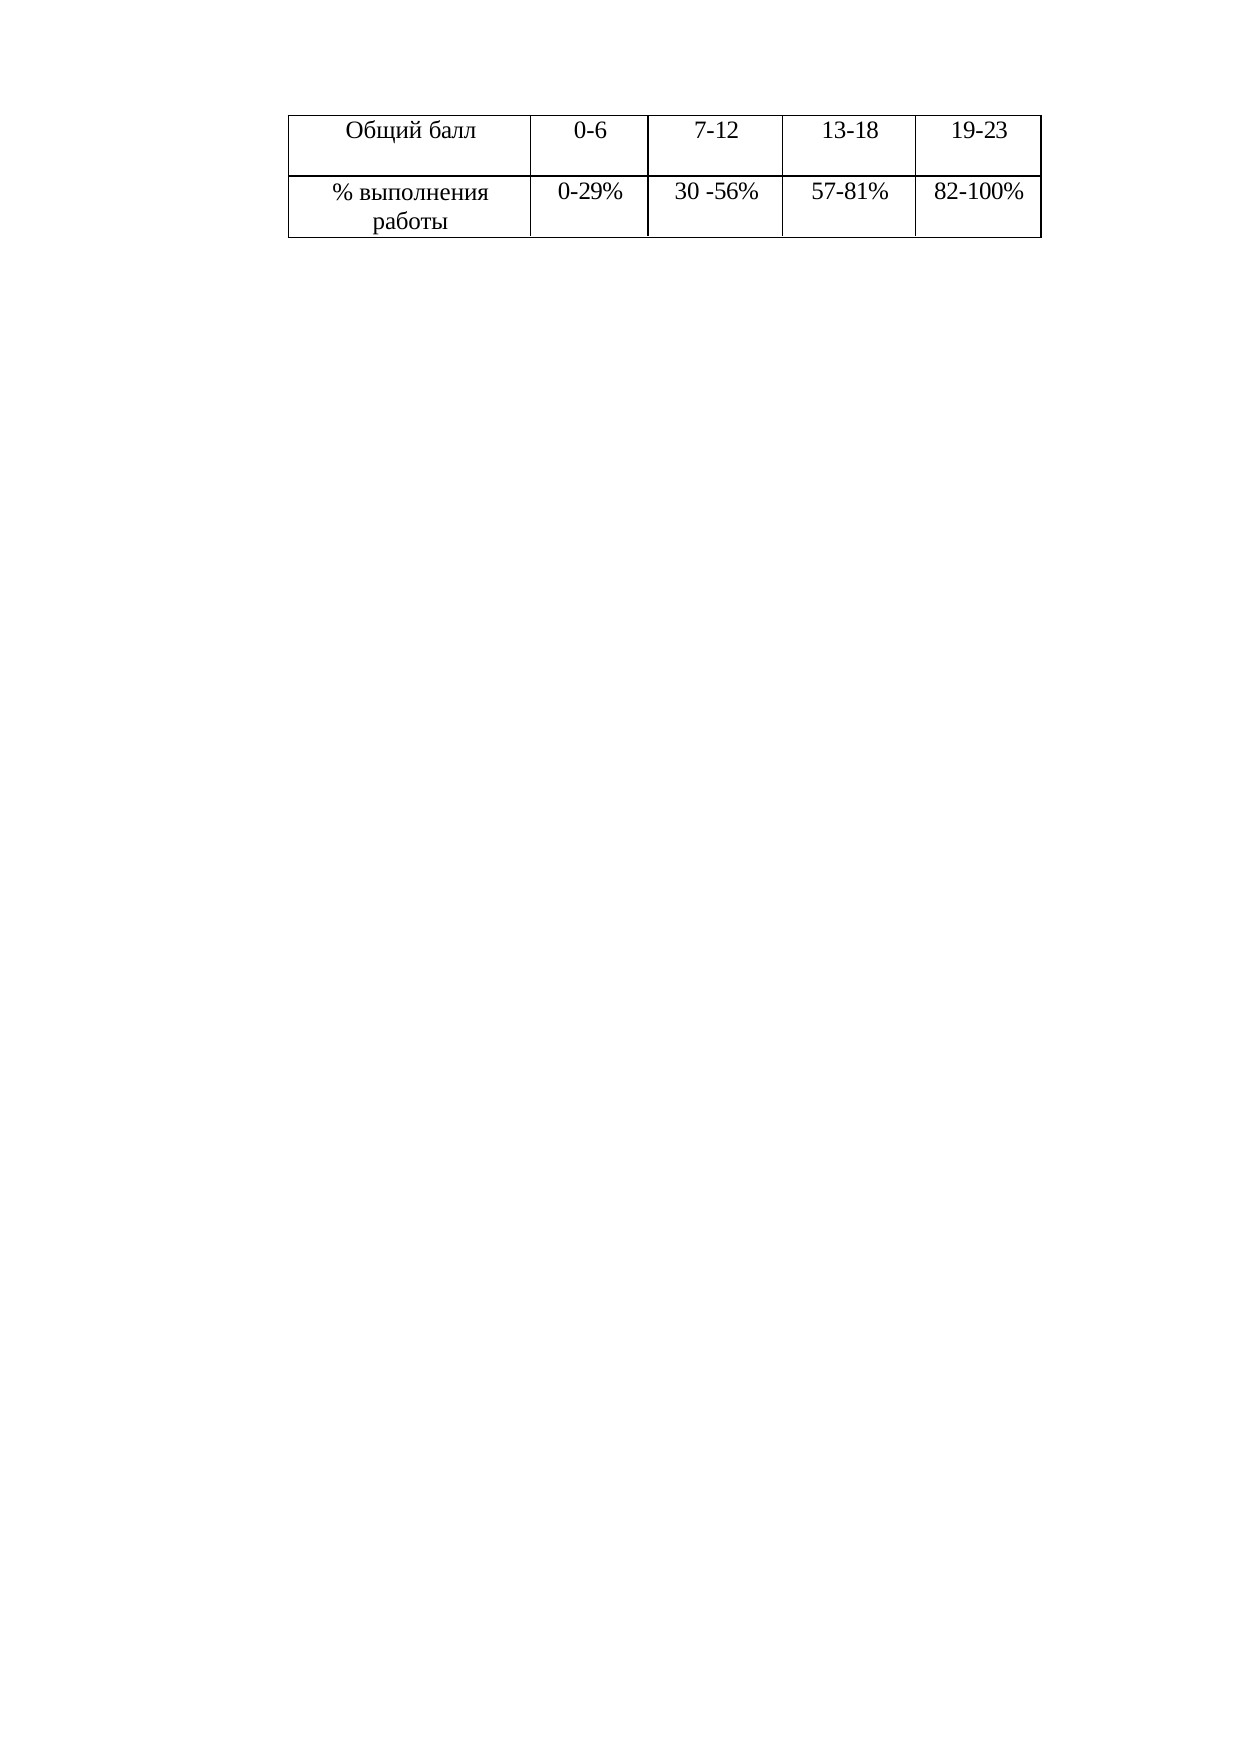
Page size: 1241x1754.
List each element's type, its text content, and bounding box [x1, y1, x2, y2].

table_cell 82-100% [916, 177, 1040, 236]
table_cell 57-81% [783, 177, 915, 236]
table_cell % выполнения работы [289, 177, 530, 236]
table_cell 0-29% [531, 177, 647, 236]
table_cell 30 -56% [649, 177, 782, 236]
table_cell 7-12 [649, 116, 782, 175]
table_cell Общий балл [289, 116, 530, 175]
table_cell 13-18 [783, 116, 915, 175]
table_cell 19-23 [916, 116, 1040, 175]
table_cell 0-6 [531, 116, 647, 175]
